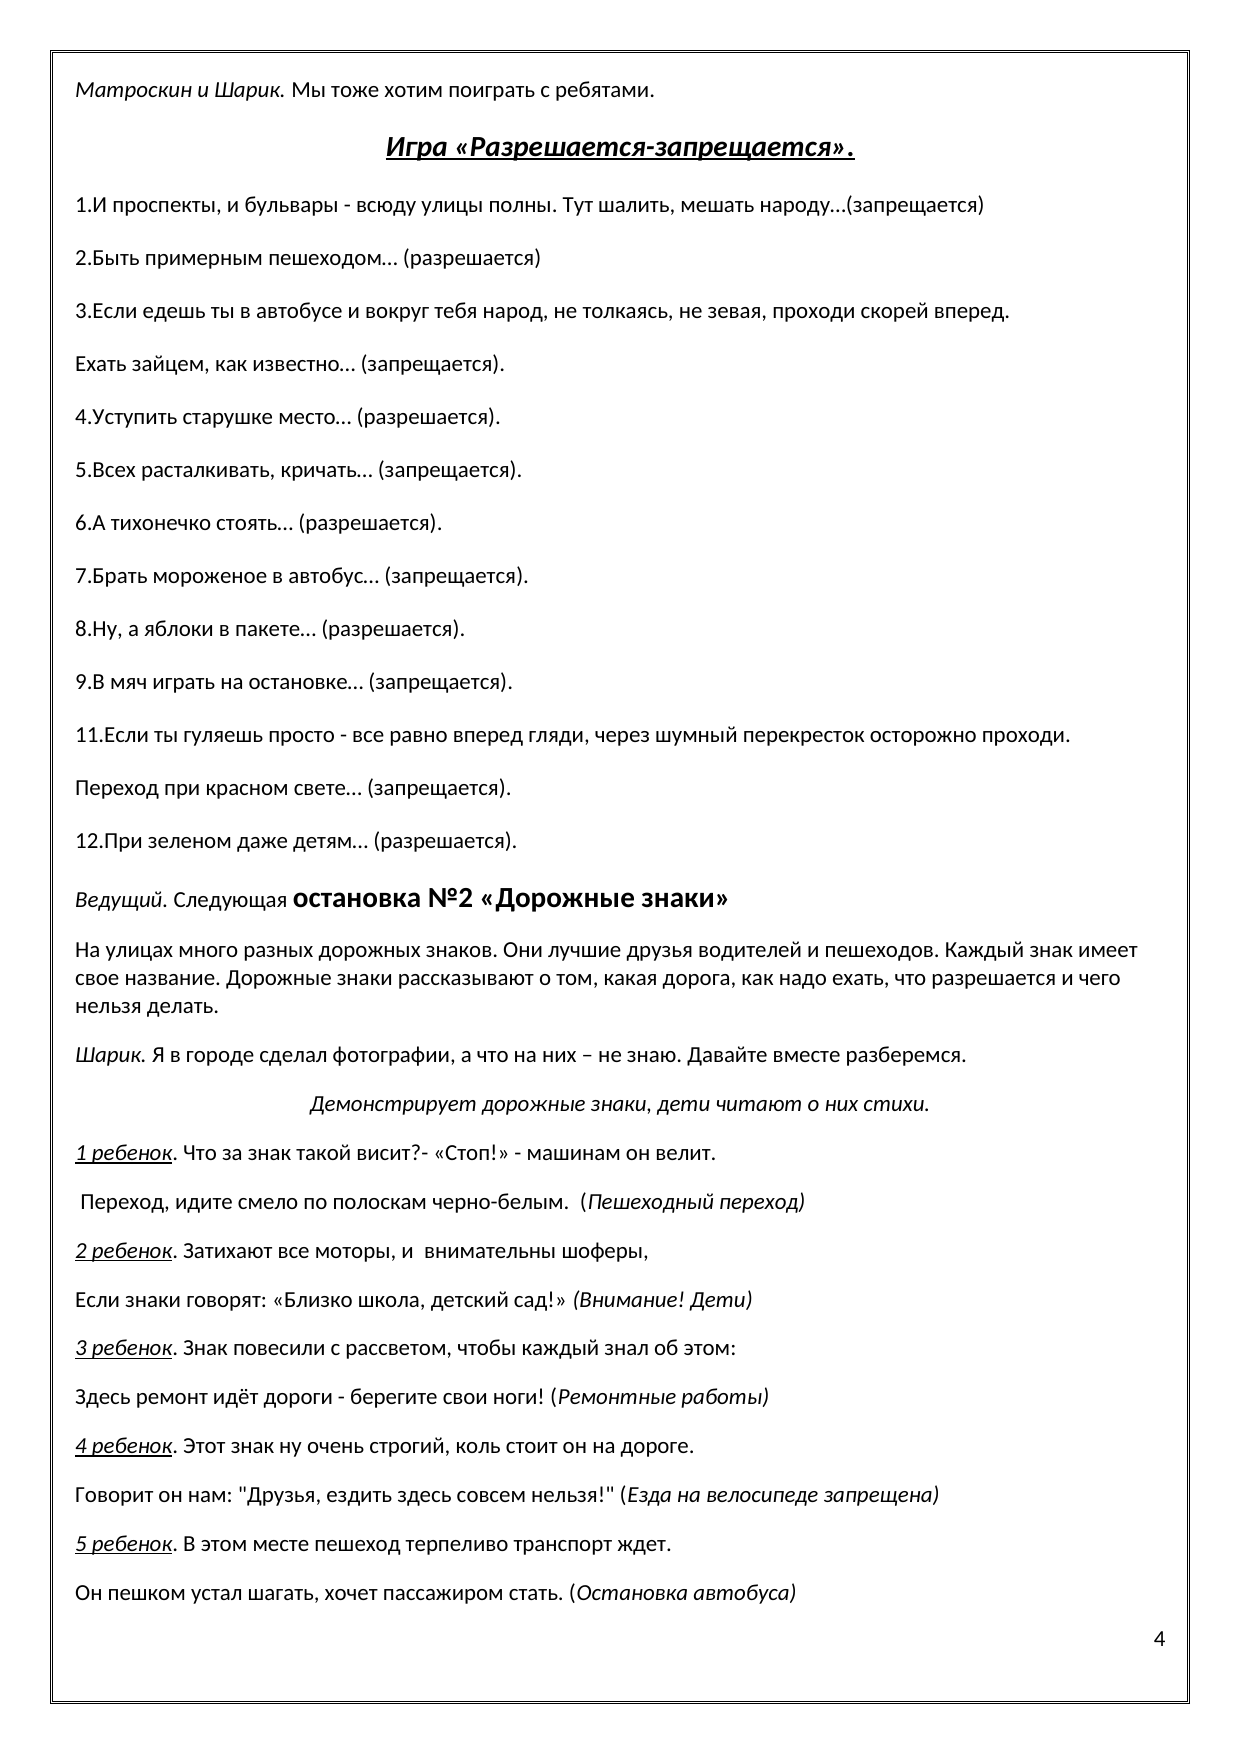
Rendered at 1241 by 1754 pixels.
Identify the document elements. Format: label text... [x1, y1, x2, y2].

text Он пешком устал шагать, хочет пассажиром стать. (Остановка автобуса) [75, 1578, 1165, 1606]
text 2 ребенок. Затихают все моторы, и внимательны шоферы, [75, 1236, 1165, 1264]
text Ехать зайцем, как известно… (запрещается). [75, 349, 1165, 377]
text Ведущий. Следующая остановка №2 «Дорожные знаки» [75, 879, 1165, 915]
text 4 ребенок. Этот знак ну очень строгий, коль стоит он на дороге. [75, 1431, 1165, 1459]
text 1 ребенок. Что за знак такой висит?- «Стоп!» - машинам он велит. [75, 1138, 1165, 1166]
text Шарик. Я в городе сделал фотографии, а что на них – не знаю. Давайте вместе разберемся. [75, 1040, 1165, 1068]
text 4.Уступить старушке место… (разрешается). [75, 402, 1165, 430]
text Демонстрирует дорожные знаки, дети читают о них стихи. [75, 1089, 1165, 1117]
text На улицах много разных дорожных знаков. Они лучшие друзья водителей и пешеходов. Каждый знак имеет свое название. Дорожные знаки рассказывают о том, какая дорога, как надо ехать, что разрешается и чего нельзя делать. [75, 936, 1165, 1019]
text 8.Ну, а яблоки в пакете… (разрешается). [75, 614, 1165, 642]
text Если знаки говорят: «Близко школа, детский сад!» (Внимание! Дети) [75, 1285, 1165, 1313]
text 11.Если ты гуляешь просто - все равно вперед гляди, через шумный перекресток осторожно проходи. [75, 720, 1165, 748]
text 3.Если едешь ты в автобусе и вокруг тебя народ, не толкаясь, не зевая, проходи скорей вперед. [75, 296, 1165, 324]
text Переход, идите смело по полоскам черно-белым. (Пешеходный переход) [75, 1187, 1165, 1215]
text Говорит он нам: "Друзья, ездить здесь совсем нельзя!" (Езда на велосипеде запрещена) [75, 1480, 1165, 1508]
text 9.В мяч играть на остановке… (запрещается). [75, 667, 1165, 695]
text 7.Брать мороженое в автобус… (запрещается). [75, 561, 1165, 589]
text Игра «Разрешается-запрещается». [75, 128, 1165, 164]
text Переход при красном свете… (запрещается). [75, 773, 1165, 801]
text 12.При зеленом даже детям… (разрешается). [75, 826, 1165, 854]
text 3 ребенок. Знак повесили с рассветом, чтобы каждый знал об этом: [75, 1333, 1165, 1362]
text 5.Всех расталкивать, кричать… (запрещается). [75, 455, 1165, 483]
text Здесь ремонт идёт дороги - берегите свои ноги! (Ремонтные работы) [75, 1382, 1165, 1410]
text 5 ребенок. В этом месте пешеход терпеливо транспорт ждет. [75, 1529, 1165, 1557]
text 2.Быть примерным пешеходом… (разрешается) [75, 243, 1165, 271]
text Матроскин и Шарик. Мы тоже хотим поиграть с ребятами. [75, 75, 1165, 103]
text 6.А тихонечко стоять… (разрешается). [75, 508, 1165, 536]
text 1.И проспекты, и бульвары - всюду улицы полны. Тут шалить, мешать народу…(запрещается) [75, 190, 1165, 218]
